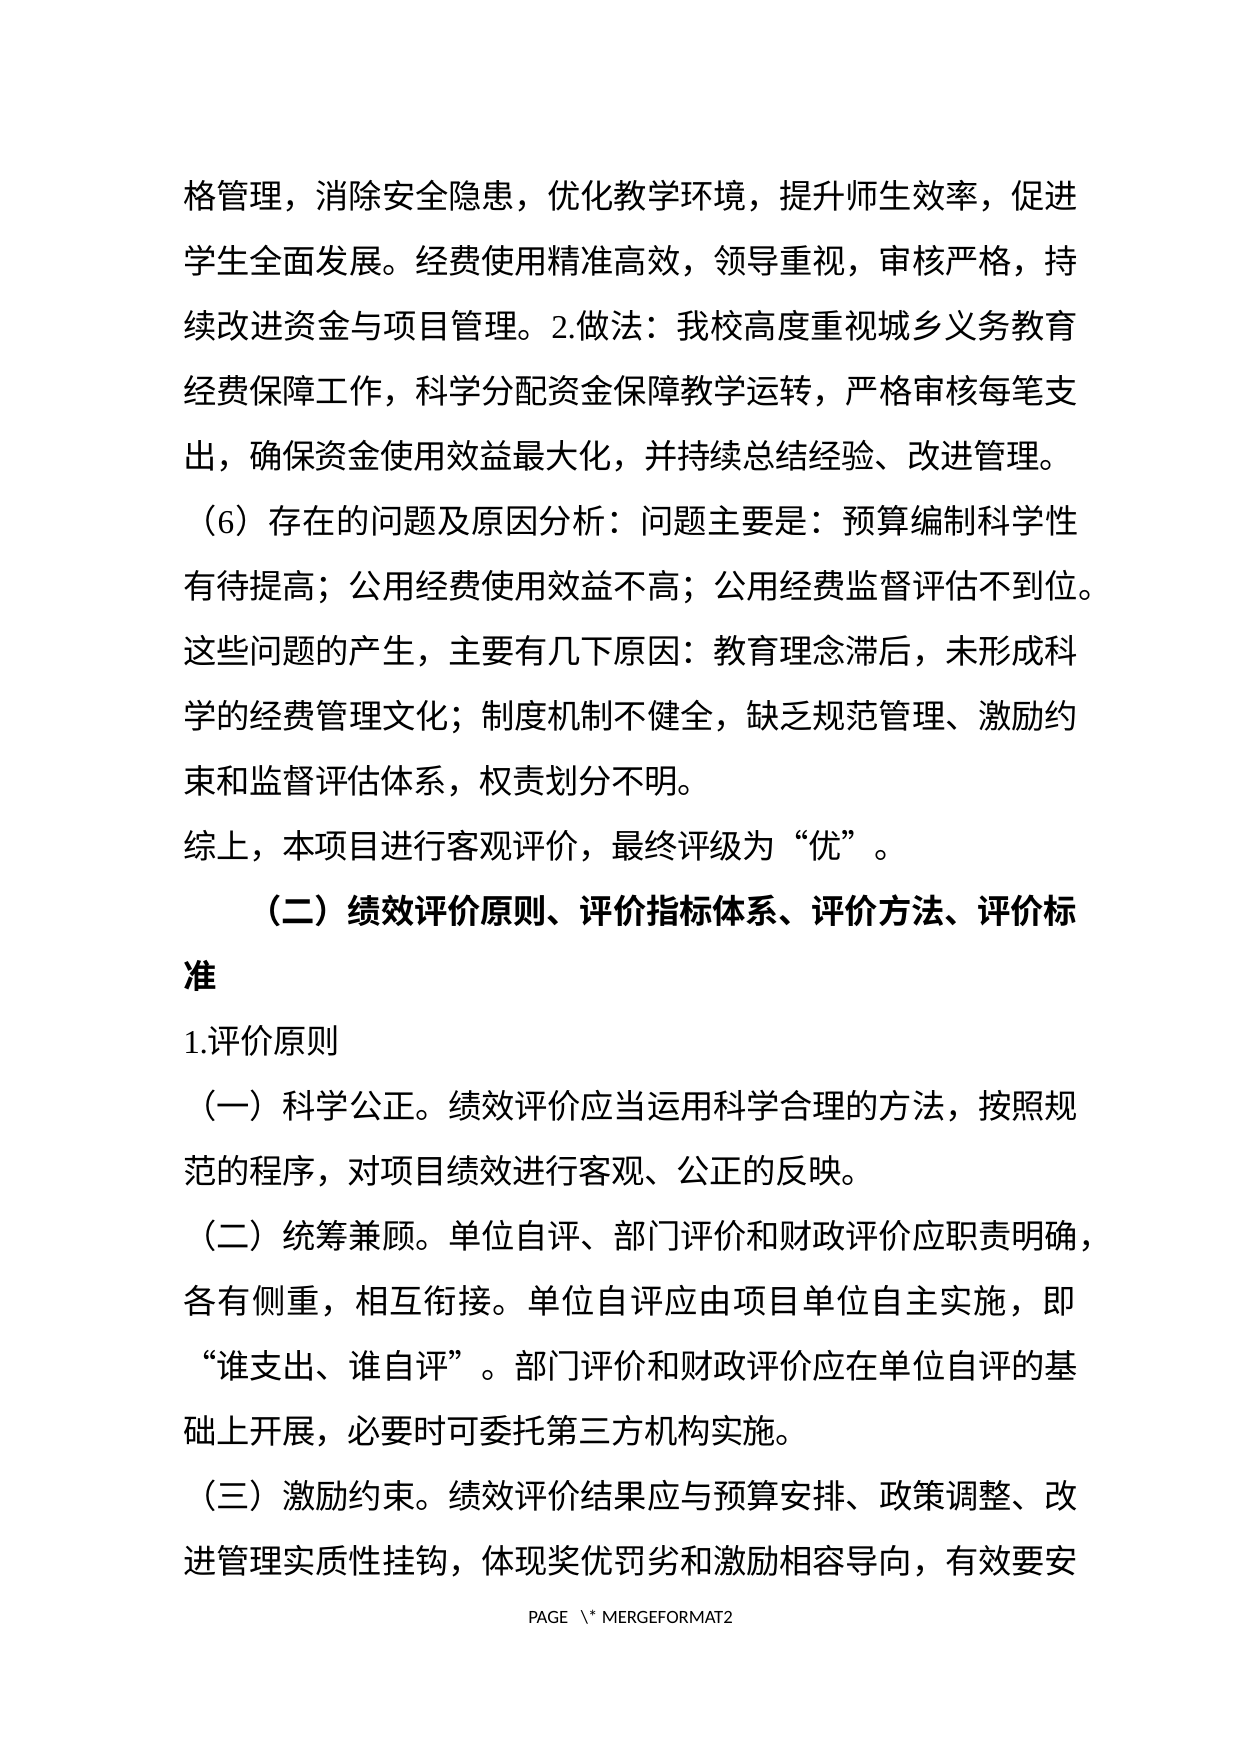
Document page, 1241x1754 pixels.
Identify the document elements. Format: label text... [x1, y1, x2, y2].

text （二）绩效评价原则、评价指标体系、评价方法、评价标准 [183, 877, 1078, 1007]
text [183, 162, 1078, 877]
